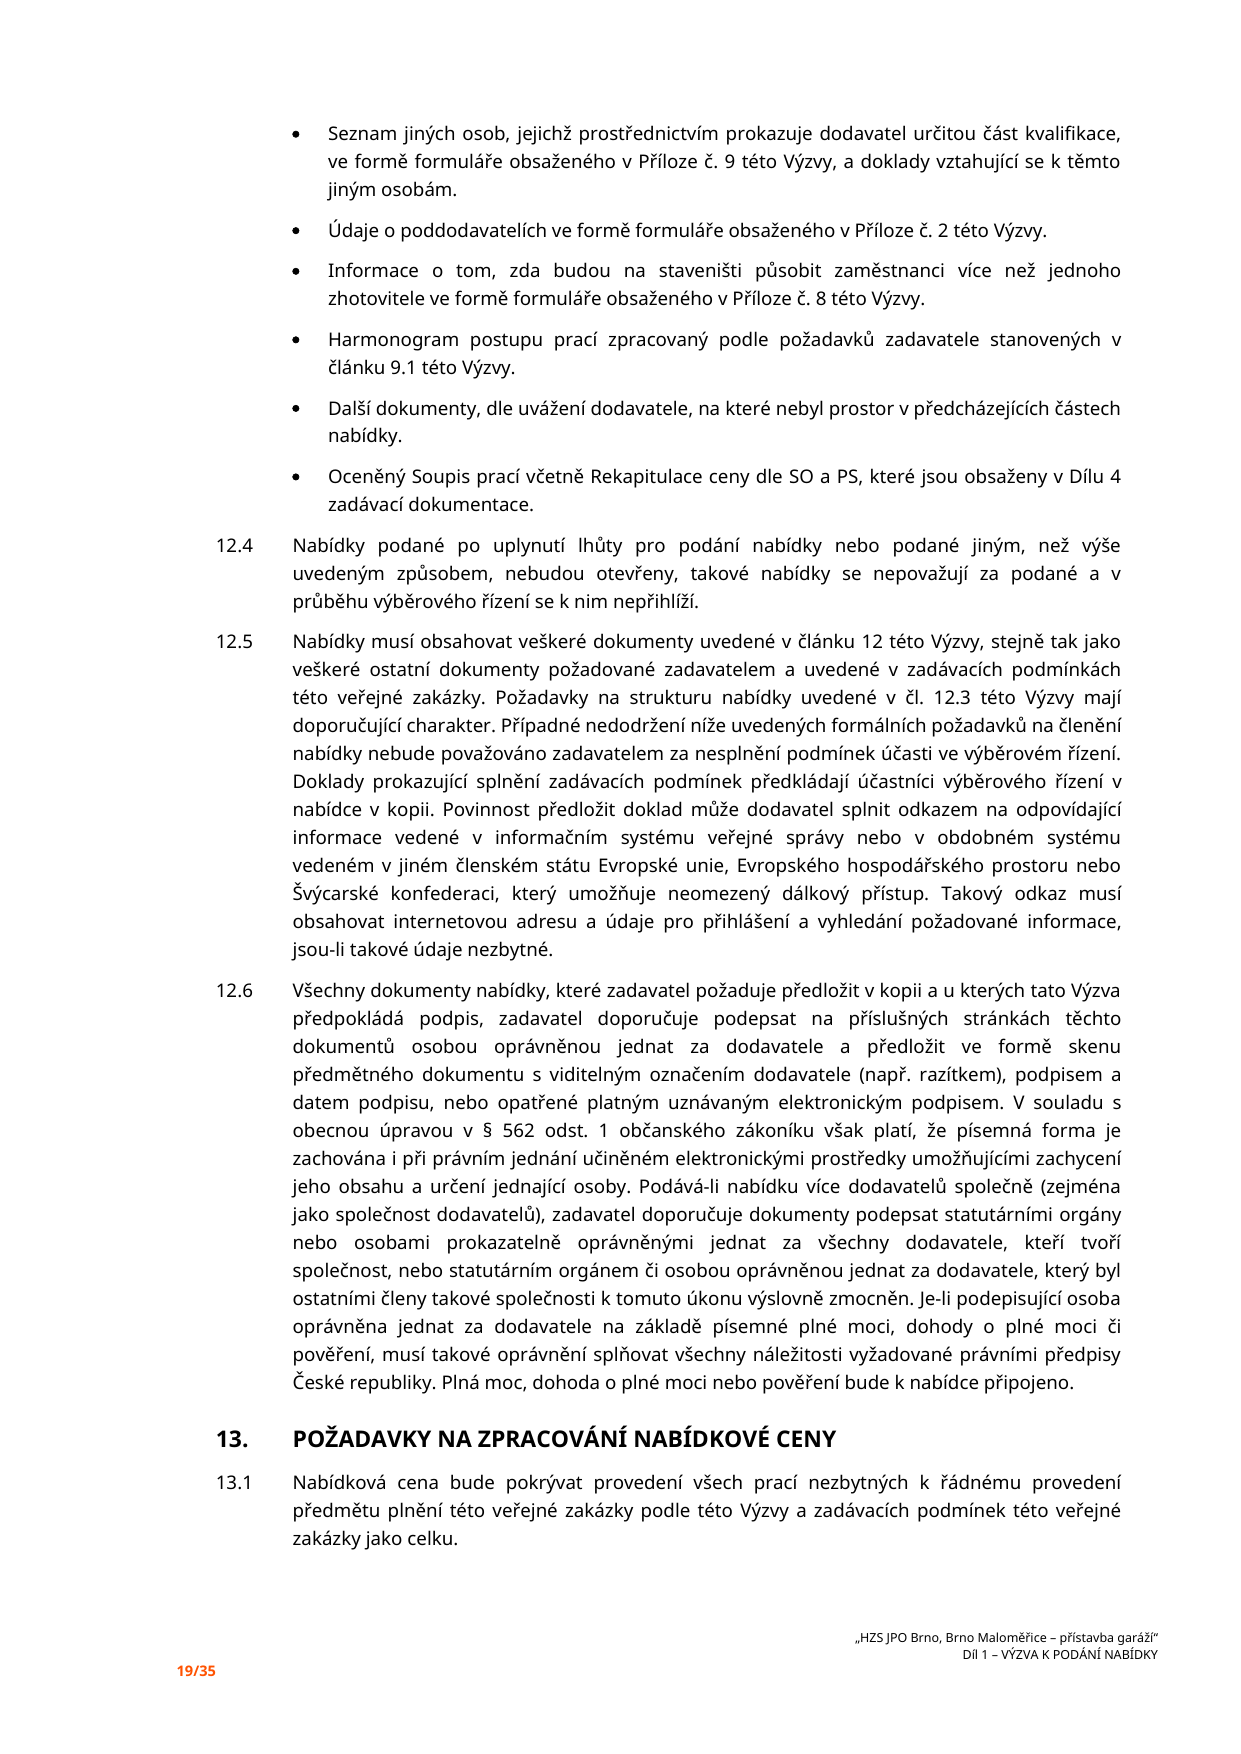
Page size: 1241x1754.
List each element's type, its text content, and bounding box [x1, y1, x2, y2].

text Údaje o poddodavatelích ve formě formuláře obsaženého v Příloze č. 2 této Výzvy. [292, 217, 1122, 243]
text POŽADAVKY NA ZPRACOVÁNÍ NABÍDKOVÉ CENY [216, 1422, 1122, 1454]
text Nabídková cena bude pokrývat provedení všech prací nezbytných k řádnému provedení předmětu plnění této veřejné zakázky podle této Výzvy a zadávacích podmínek této veřejné zakázky jako celku. [216, 1469, 1122, 1551]
text Seznam jiných osob, jejichž prostřednictvím prokazuje dodavatel určitou část kvalifikace, ve formě formuláře obsaženého v Příloze č. 9 této Výzvy, a doklady vztahující se k těmto jiným osobám. [292, 121, 1122, 202]
text Nabídky podané po uplynutí lhůty pro podání nabídky nebo podané jiným, než výše uvedeným způsobem, nebudou otevřeny, takové nabídky se nepovažují za podané a v průběhu výběrového řízení se k nim nepřihlíží. [216, 532, 1122, 613]
text Všechny dokumenty nabídky, které zadavatel požaduje předložit v kopii a u kterých tato Výzva předpokládá podpis, zadavatel doporučuje podepsat na příslušných stránkách těchto dokumentů osobou oprávněnou jednat za dodavatele a předložit ve formě skenu předmětného dokumentu s viditelným označením dodavatele (např. razítkem), podpisem a datem podpisu, nebo opatřené platným uznávaným elektronickým podpisem. V souladu s obecnou úpravou v § 562 odst. 1 občanského zákoníku však platí, že písemná forma je zachována i při právním jednání učiněném elektronickými prostředky umožňujícími zachycení jeho obsahu a určení jednající osoby. Podává-li nabídku více dodavatelů společně (zejména jako společnost dodavatelů), zadavatel doporučuje dokumenty podepsat statutárními orgány nebo osobami prokazatelně oprávněnými jednat za všechny dodavatele, kteří tvoří společnost, nebo statutárním orgánem či osobou oprávněnou jednat za dodavatele, který byl ostatními členy takové společnosti k tomuto úkonu výslovně zmocněn. Je-li podepisující osoba oprávněna jednat za dodavatele na základě písemné plné moci, dohody o plné moci či pověření, musí takové oprávnění splňovat všechny náležitosti vyžadované právními předpisy České republiky. Plná moc, dohoda o plné moci nebo pověření bude k nabídce připojeno. [216, 977, 1122, 1395]
text Nabídky musí obsahovat veškeré dokumenty uvedené v článku 12 této Výzvy, stejně tak jako veškeré ostatní dokumenty požadované zadavatelem a uvedené v zadávacích podmínkách této veřejné zakázky. Požadavky na strukturu nabídky uvedené v čl. 12.3 této Výzvy mají doporučující charakter. Případné nedodržení níže uvedených formálních požadavků na členění nabídky nebude považováno zadavatelem za nesplnění podmínek účasti ve výběrovém řízení. Doklady prokazující splnění zadávacích podmínek předkládají účastníci výběrového řízení v nabídce v kopii. Povinnost předložit doklad může dodavatel splnit odkazem na odpovídající informace vedené v informačním systému veřejné správy nebo v obdobném systému vedeném v jiném členském státu Evropské unie, Evropského hospodářského prostoru nebo Švýcarské konfederaci, který umožňuje neomezený dálkový přístup. Takový odkaz musí obsahovat internetovou adresu a údaje pro přihlášení a vyhledání požadované informace, jsou-li takové údaje nezbytné. [216, 628, 1122, 962]
text Oceněný Soupis prací včetně Rekapitulace ceny dle SO a PS, které jsou obsaženy v Dílu 4 zadávací dokumentace. [292, 463, 1122, 517]
text Harmonogram postupu prací zpracovaný podle požadavků zadavatele stanovených v článku 9.1 této Výzvy. [292, 326, 1122, 380]
text Informace o tom, zda budou na staveništi působit zaměstnanci více než jednoho zhotovitele ve formě formuláře obsaženého v Příloze č. 8 této Výzvy. [292, 258, 1122, 311]
text Další dokumenty, dle uvážení dodavatele, na které nebyl prostor v předcházejících částech nabídky. [292, 395, 1122, 448]
